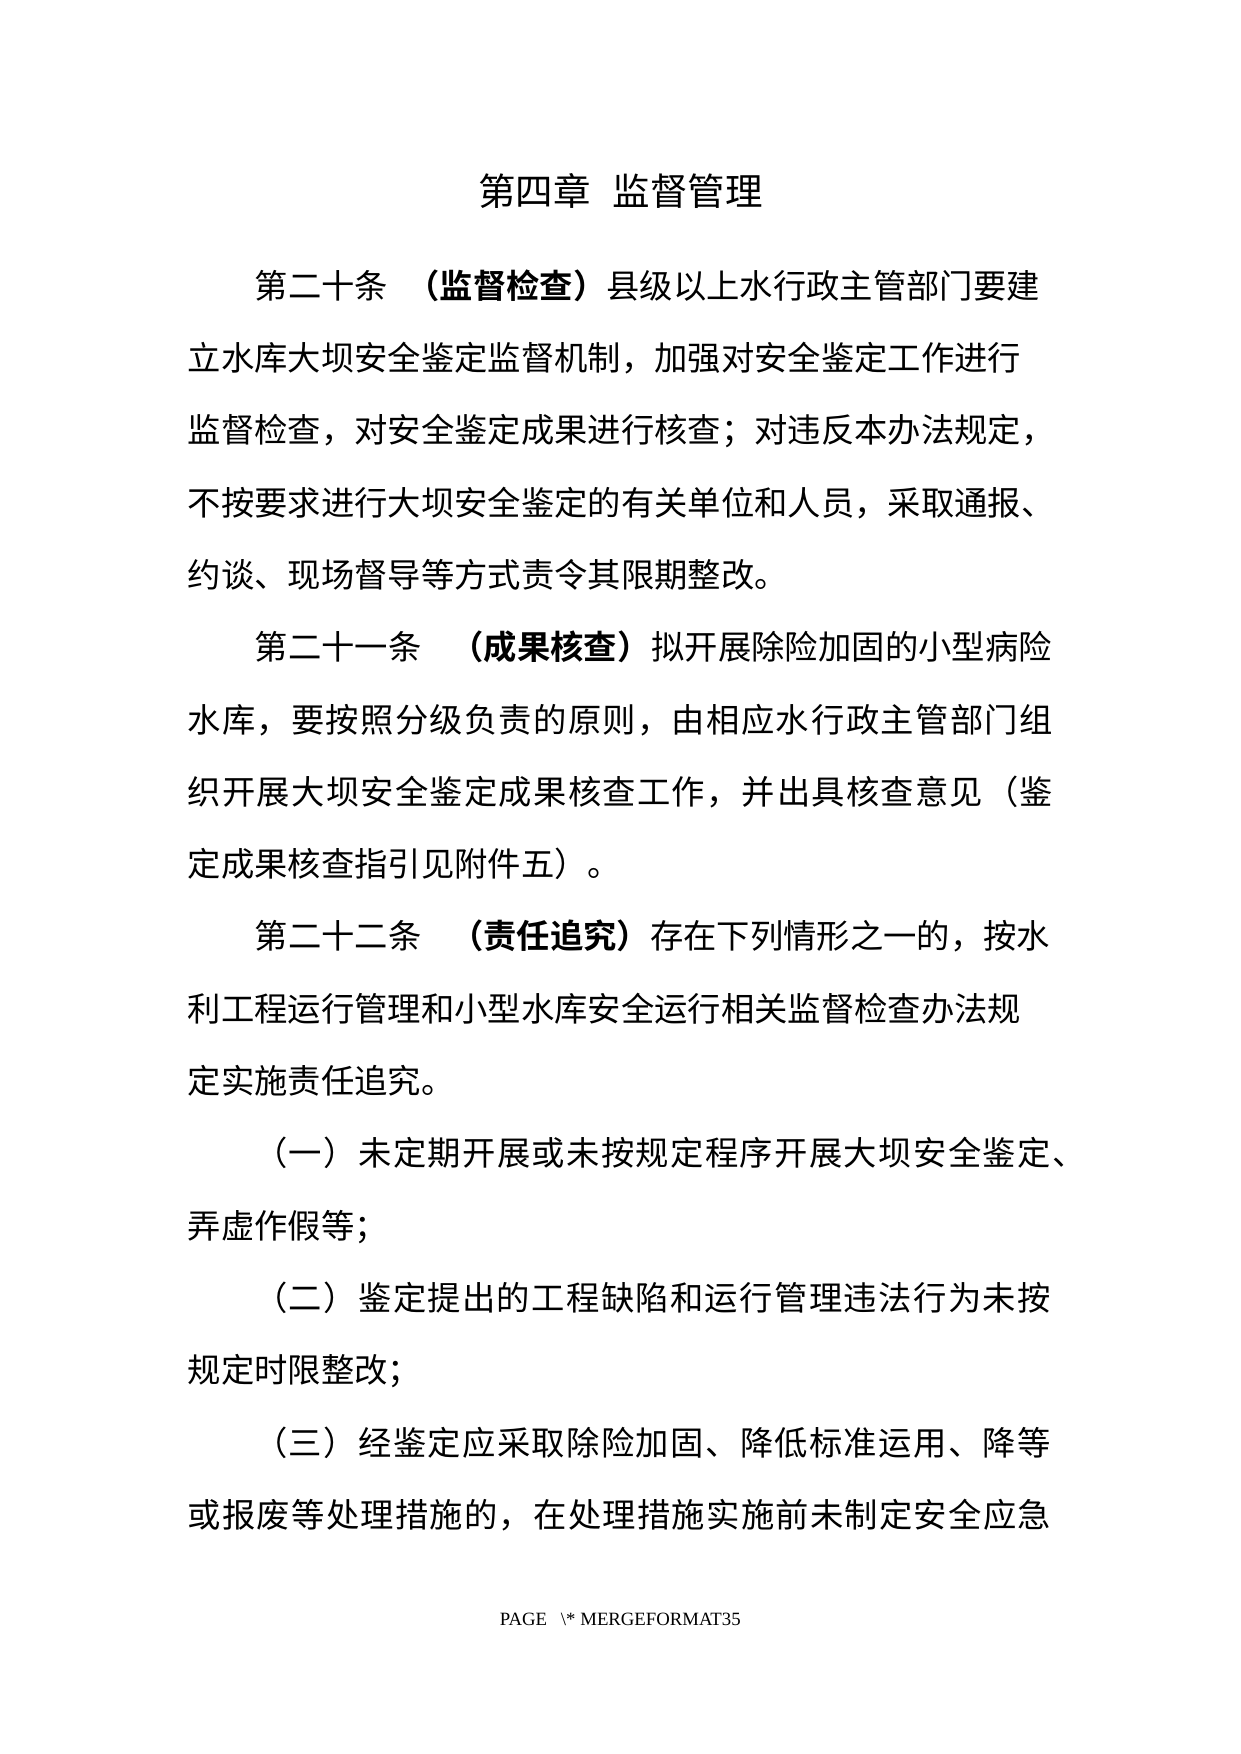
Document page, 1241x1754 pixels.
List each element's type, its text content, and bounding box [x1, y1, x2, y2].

list （一）未定期开展或未按规定程序开展大坝安全鉴定、弄虚作假等； [187, 1127, 1053, 1248]
list 监督管理 [187, 162, 1053, 216]
list （责任追究）存在下列情形之一的，按水利工程运行管理和小型水库安全运行相关监督检查办法规定实施责任追究。 [187, 910, 1053, 1103]
list （二）鉴定提出的工程缺陷和运行管理违法行为未按规定时限整改； [187, 1272, 1053, 1392]
list （成果核查）拟开展除险加固的小型病险水库，要按照分级负责的原则，由相应水行政主管部门组织开展大坝安全鉴定成果核查工作，并出具核查意见（鉴定成果核查指引见附件五）。 [187, 621, 1053, 886]
list （监督检查）县级以上水行政主管部门要建立水库大坝安全鉴定监督机制，加强对安全鉴定工作进行监督检查，对安全鉴定成果进行核查；对违反本办法规定，不按要求进行大坝安全鉴定的有关单位和人员，采取通报、约谈、现场督导等方式责令其限期整改。 [187, 259, 1053, 597]
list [187, 1416, 1053, 1537]
